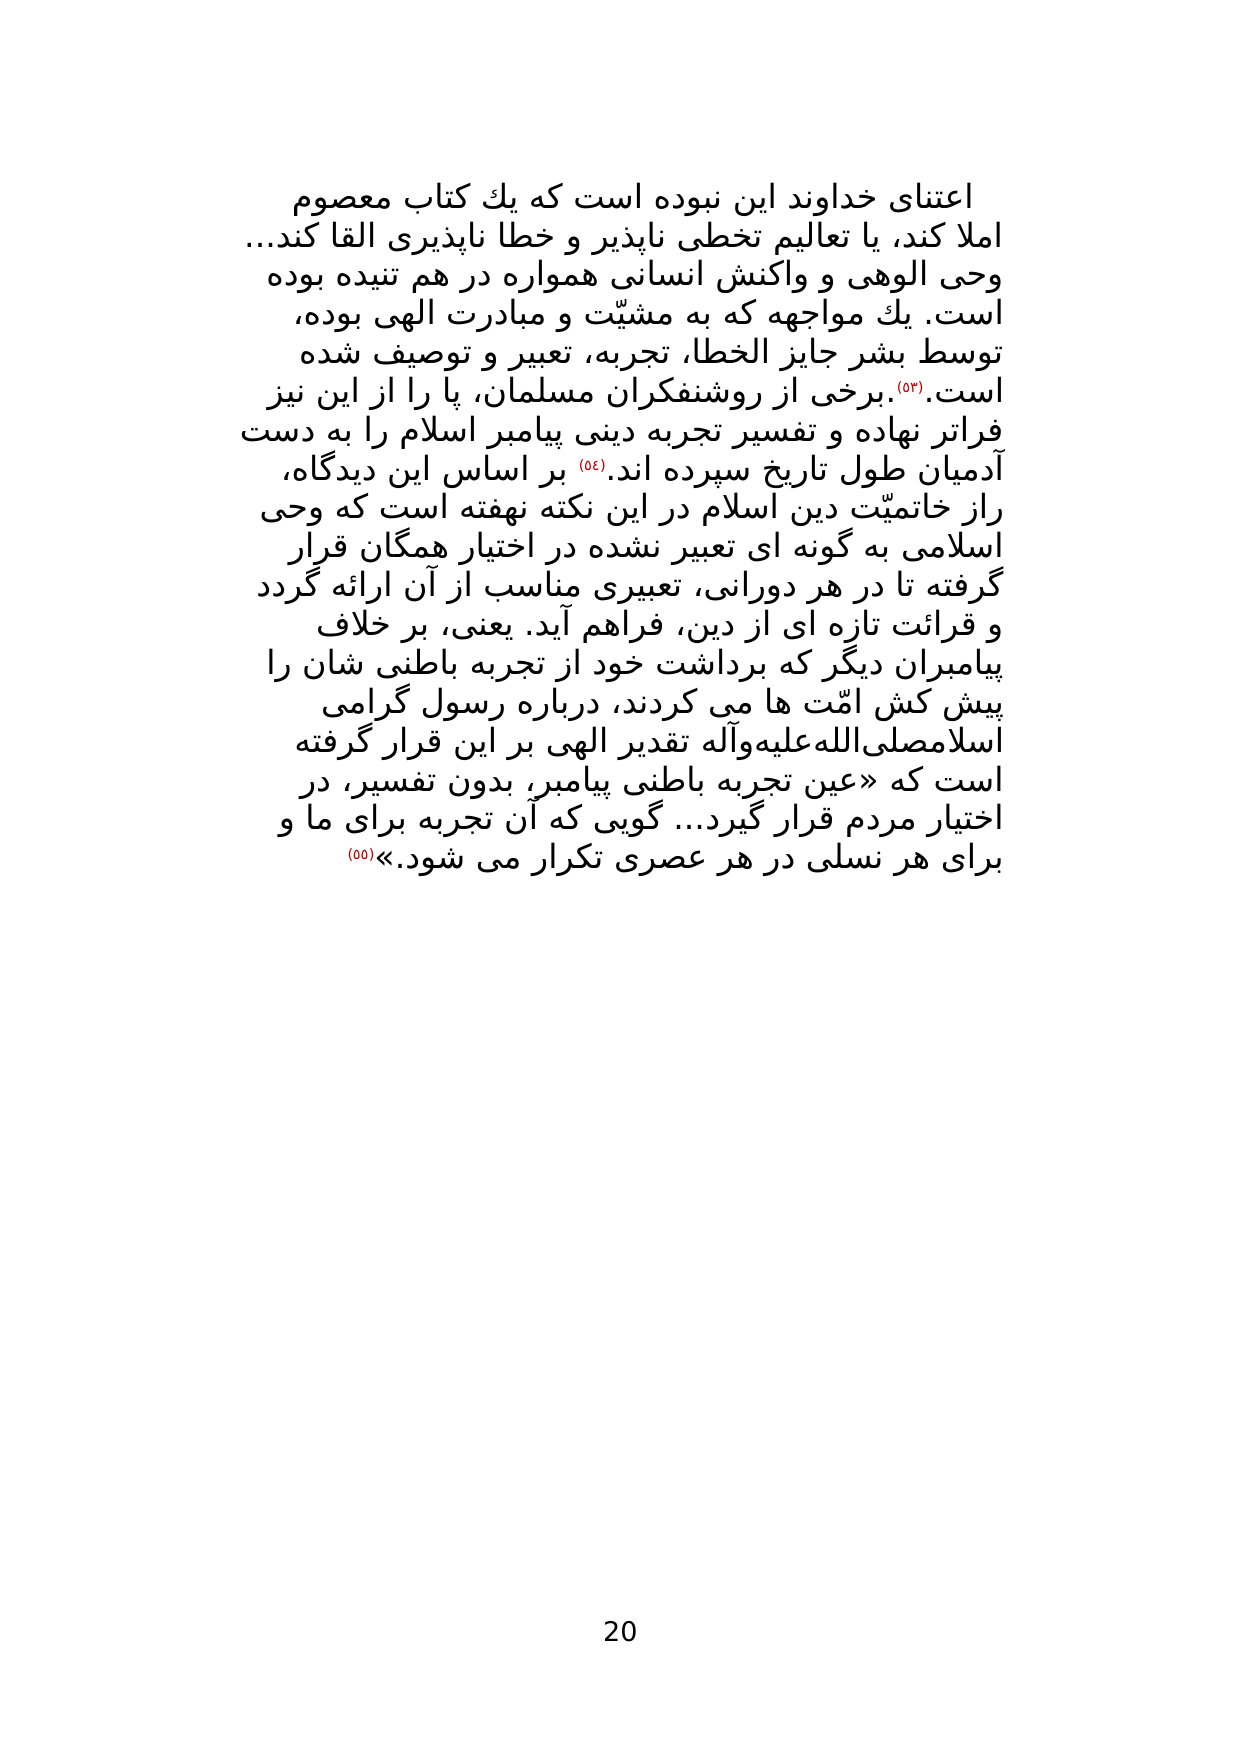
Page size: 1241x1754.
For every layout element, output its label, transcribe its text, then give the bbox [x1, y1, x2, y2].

text اعتناى خداوند اين نبوده است كه يك كتاب معصوم املا كند، يا تعاليم تخطى ناپذير و خطا ناپذيرى القا كند... وحى الوهى و واكنش انسانى همواره در هم تنيده بوده است. يك مواجهه كه به مشيّت و مبادرت الهى بوده، توسط بشر جايز الخطا، تجربه، تعبير و توصيف شده است.(٥٣).برخى از روشنفكران مسلمان، پا را از اين نيز فراتر نهاده و تفسير تجربه دينى پيامبر اسلام را به دست آدميان طول تاريخ سپرده اند.(٥٤) بر اساس اين ديدگاه، راز خاتميّت دين اسلام در اين نكته نهفته است كه وحى اسلامى به گونه اى تعبير نشده در اختيار همگان قرار گرفته تا در هر دورانى، تعبيرى مناسب از آن ارائه گردد و قرائت تازه اى از دين، فراهم آيد. يعنى، بر خلاف پيامبران ديگر كه برداشت خود از تجربه باطنى شان را پيش كش امّت ها مى كردند، درباره رسول گرامى اسلامصلى‌الله‌عليه‌وآله تقدير الهى بر اين قرار گرفته است كه «عين تجربه باطنى پيامبر، بدون تفسير، در اختيار مردم قرار گيرد... گويى كه آن تجربه براى ما و براى هر نسلى در هر عصرى تكرار مى شود.»(٥٥) [236, 177, 1004, 877]
